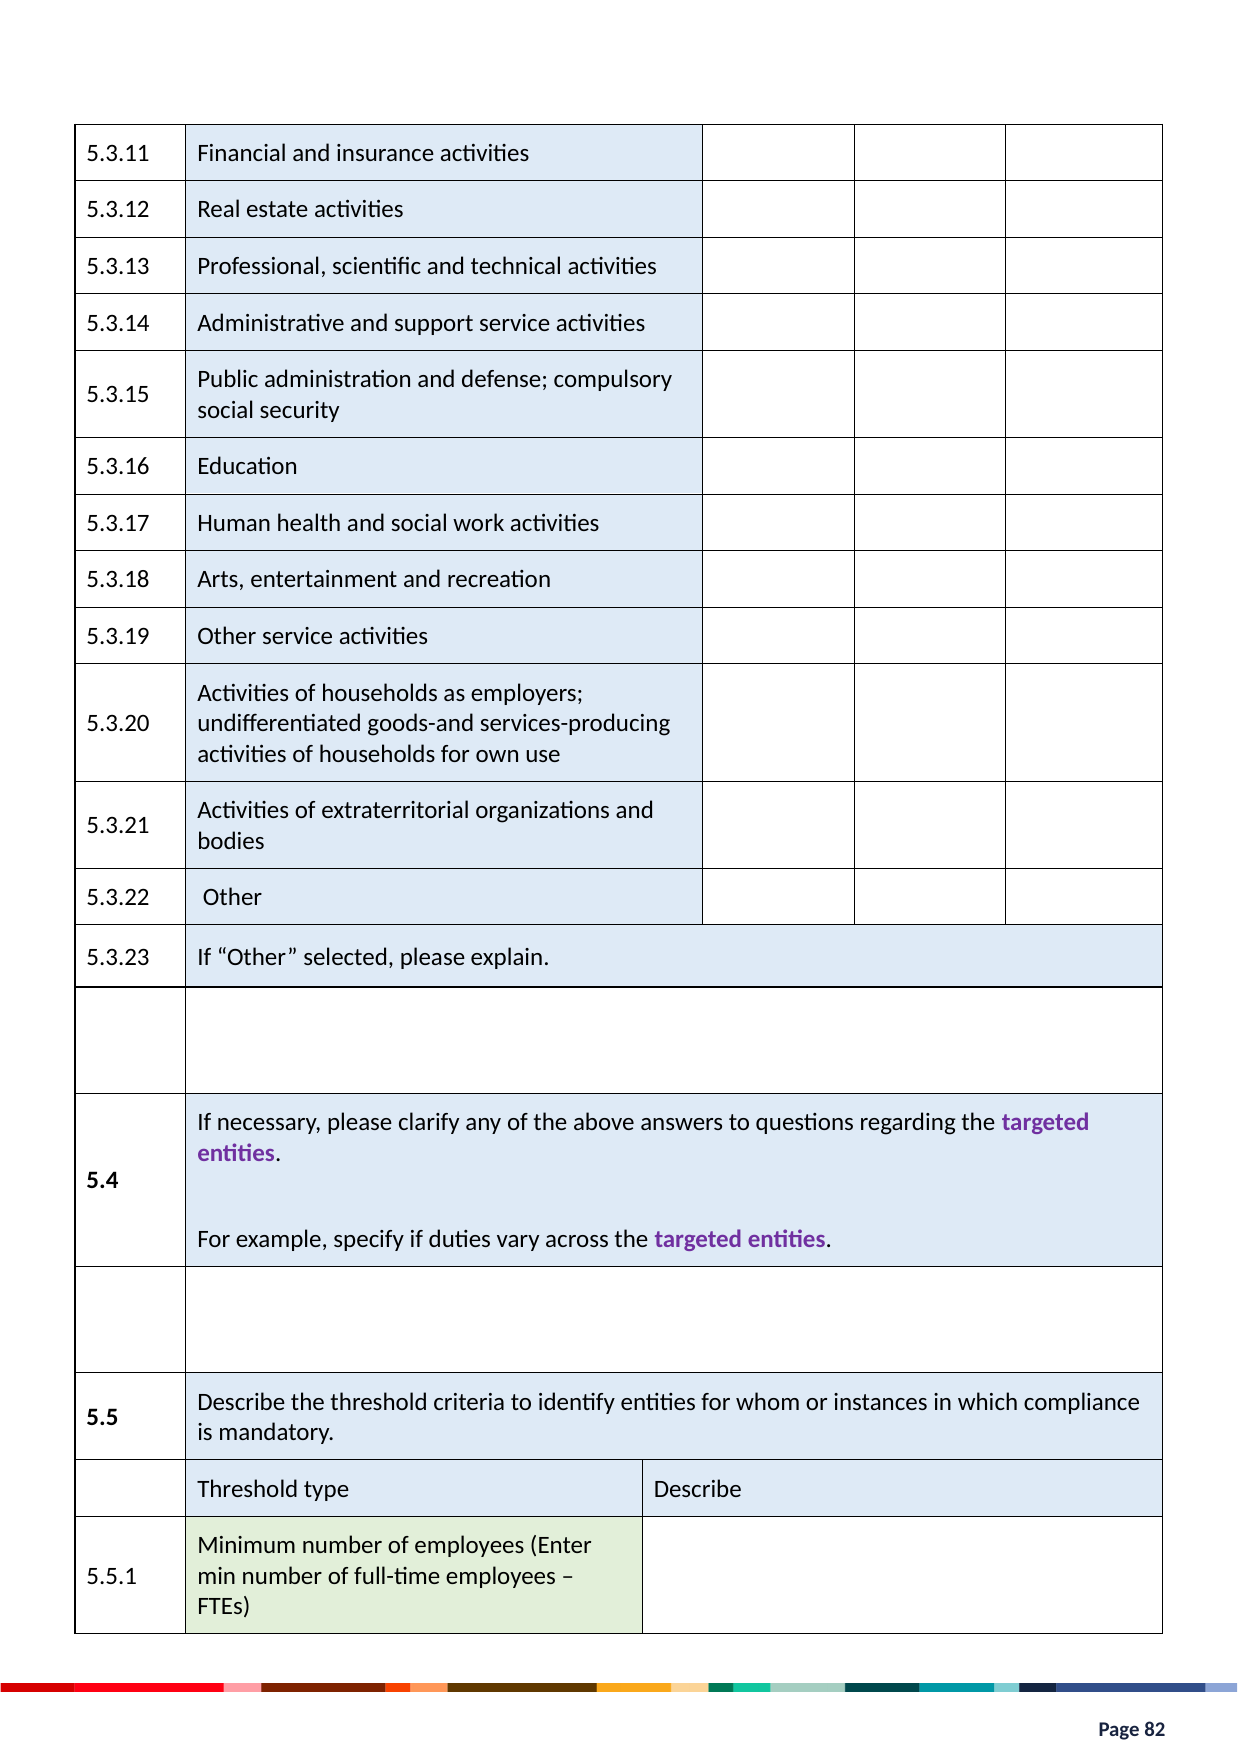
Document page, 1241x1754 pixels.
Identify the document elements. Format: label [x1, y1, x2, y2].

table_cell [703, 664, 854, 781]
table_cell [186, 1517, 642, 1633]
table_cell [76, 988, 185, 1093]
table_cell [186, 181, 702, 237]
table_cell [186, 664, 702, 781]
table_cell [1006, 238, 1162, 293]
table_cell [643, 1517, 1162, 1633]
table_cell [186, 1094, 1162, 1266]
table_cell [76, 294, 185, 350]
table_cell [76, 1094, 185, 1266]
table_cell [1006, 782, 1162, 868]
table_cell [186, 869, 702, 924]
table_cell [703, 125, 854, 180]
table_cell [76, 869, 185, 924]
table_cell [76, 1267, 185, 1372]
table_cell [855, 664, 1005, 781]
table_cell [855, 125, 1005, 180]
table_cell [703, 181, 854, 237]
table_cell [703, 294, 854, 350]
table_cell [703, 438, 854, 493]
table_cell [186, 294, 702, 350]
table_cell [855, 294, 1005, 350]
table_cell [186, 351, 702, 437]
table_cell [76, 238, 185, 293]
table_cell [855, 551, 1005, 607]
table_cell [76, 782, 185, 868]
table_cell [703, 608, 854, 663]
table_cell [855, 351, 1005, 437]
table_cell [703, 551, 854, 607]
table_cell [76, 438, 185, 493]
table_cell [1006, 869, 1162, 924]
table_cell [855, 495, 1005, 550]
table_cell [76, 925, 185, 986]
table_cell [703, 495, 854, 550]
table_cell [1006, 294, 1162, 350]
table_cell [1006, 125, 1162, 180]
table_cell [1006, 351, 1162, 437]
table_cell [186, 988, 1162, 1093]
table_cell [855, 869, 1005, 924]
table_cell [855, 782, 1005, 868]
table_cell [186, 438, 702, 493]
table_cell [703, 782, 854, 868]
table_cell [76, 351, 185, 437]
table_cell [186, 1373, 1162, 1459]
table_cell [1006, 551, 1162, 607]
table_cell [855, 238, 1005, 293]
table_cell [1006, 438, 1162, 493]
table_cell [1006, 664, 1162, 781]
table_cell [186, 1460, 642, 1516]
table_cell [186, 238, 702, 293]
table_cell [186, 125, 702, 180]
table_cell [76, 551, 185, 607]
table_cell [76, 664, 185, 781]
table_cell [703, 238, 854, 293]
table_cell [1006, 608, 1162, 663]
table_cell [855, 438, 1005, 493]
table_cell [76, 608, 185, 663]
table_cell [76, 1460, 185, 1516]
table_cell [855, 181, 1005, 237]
picture [0, 1683, 1236, 1692]
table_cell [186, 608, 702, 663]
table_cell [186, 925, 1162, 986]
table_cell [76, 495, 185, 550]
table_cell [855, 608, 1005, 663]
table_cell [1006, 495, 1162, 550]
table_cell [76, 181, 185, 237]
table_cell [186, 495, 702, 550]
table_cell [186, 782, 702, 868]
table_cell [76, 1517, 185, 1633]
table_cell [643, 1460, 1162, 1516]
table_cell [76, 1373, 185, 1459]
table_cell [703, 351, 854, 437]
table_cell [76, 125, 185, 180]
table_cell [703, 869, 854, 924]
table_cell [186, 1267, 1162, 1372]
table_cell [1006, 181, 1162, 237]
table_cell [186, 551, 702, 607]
